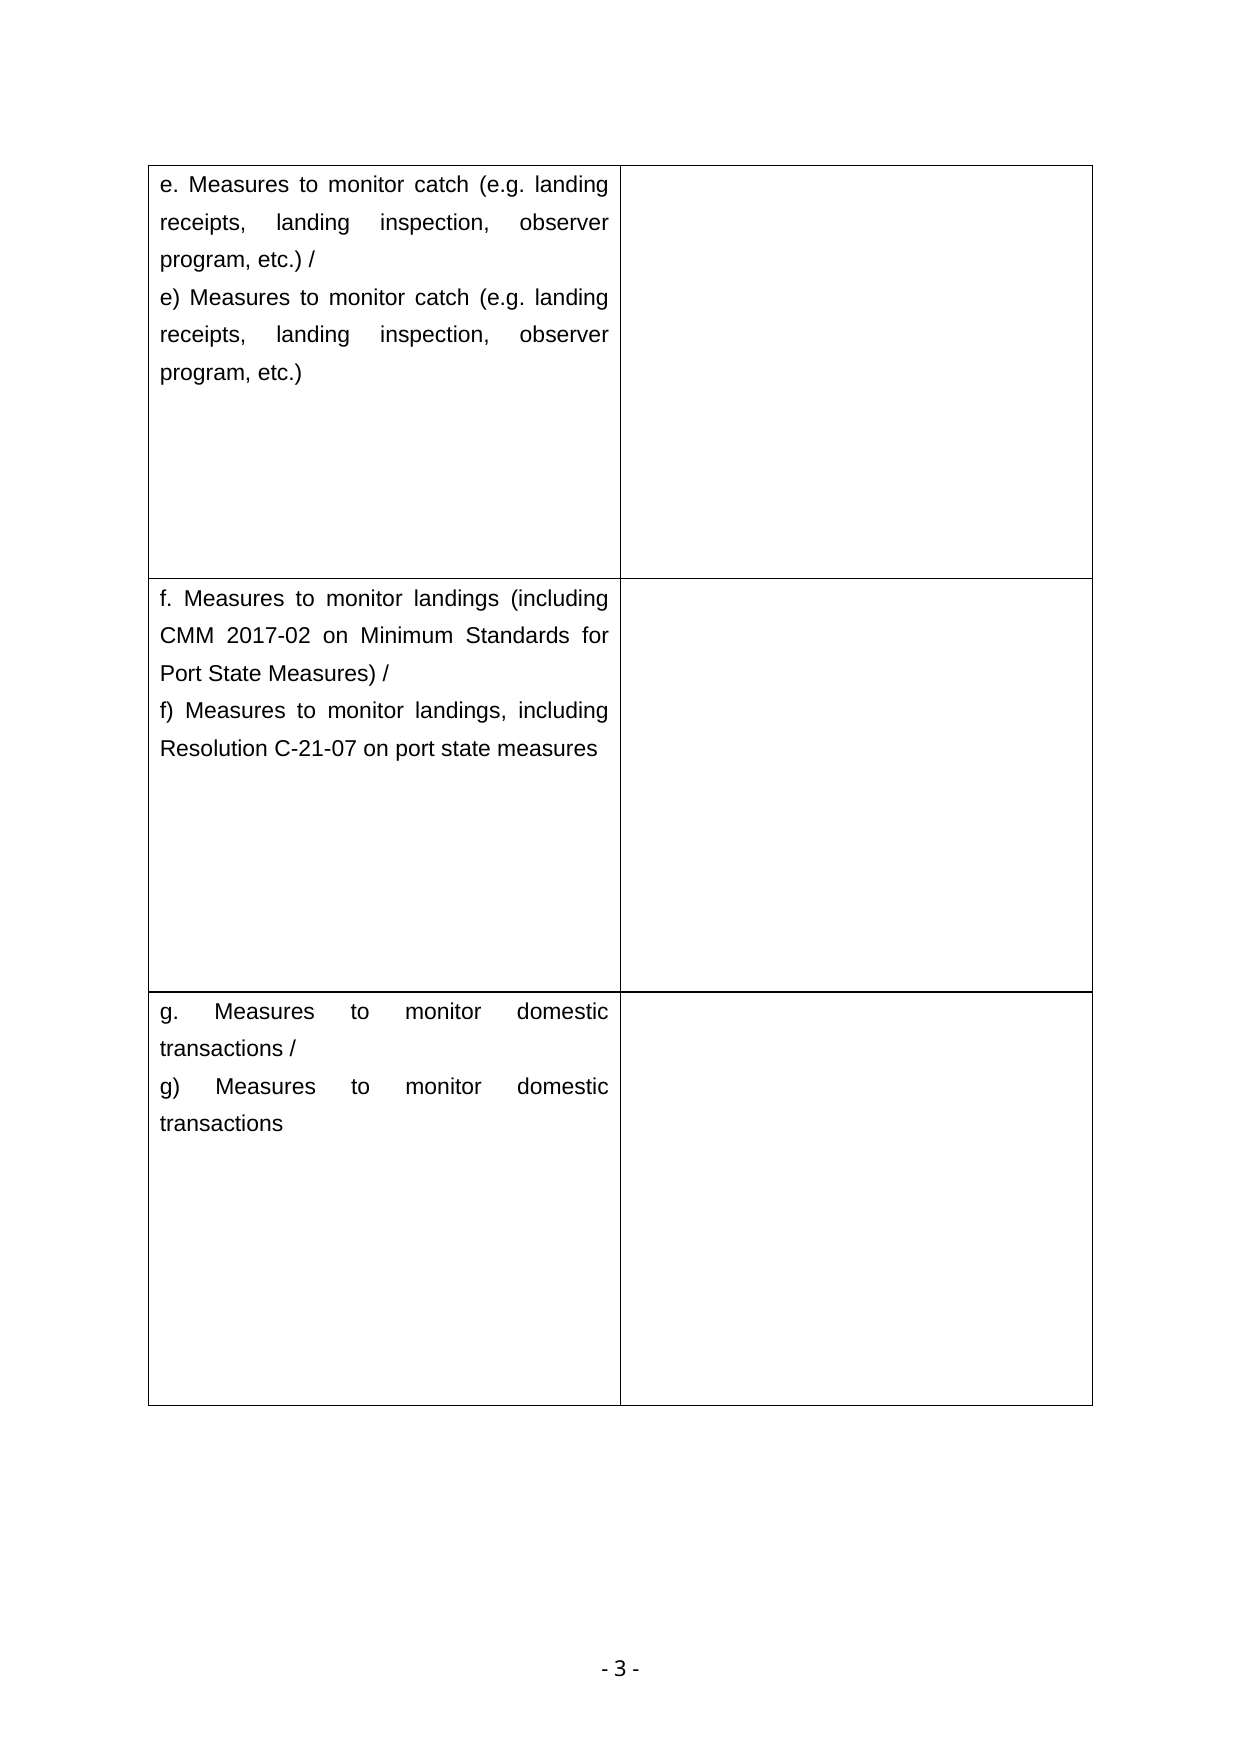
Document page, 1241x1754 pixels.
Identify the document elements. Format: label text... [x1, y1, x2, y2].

table_cell f. Measures to monitor landings (including CMM 2017-02 on Minimum Standards for Port State Measures) / f) Measures to monitor landings, including Resolution C-21-07 on port state measures [149, 579, 620, 991]
table_cell [621, 166, 1092, 578]
table_cell g. Measures to monitor domestic transactions / g) Measures to monitor domestic transactions [149, 993, 620, 1405]
table_cell [621, 993, 1092, 1405]
table_cell [621, 579, 1092, 991]
table_cell e. Measures to monitor catch (e.g. landing receipts, landing inspection, observer program, etc.) / e) Measures to monitor catch (e.g. landing receipts, landing inspection, observer program, etc.) [149, 166, 620, 578]
